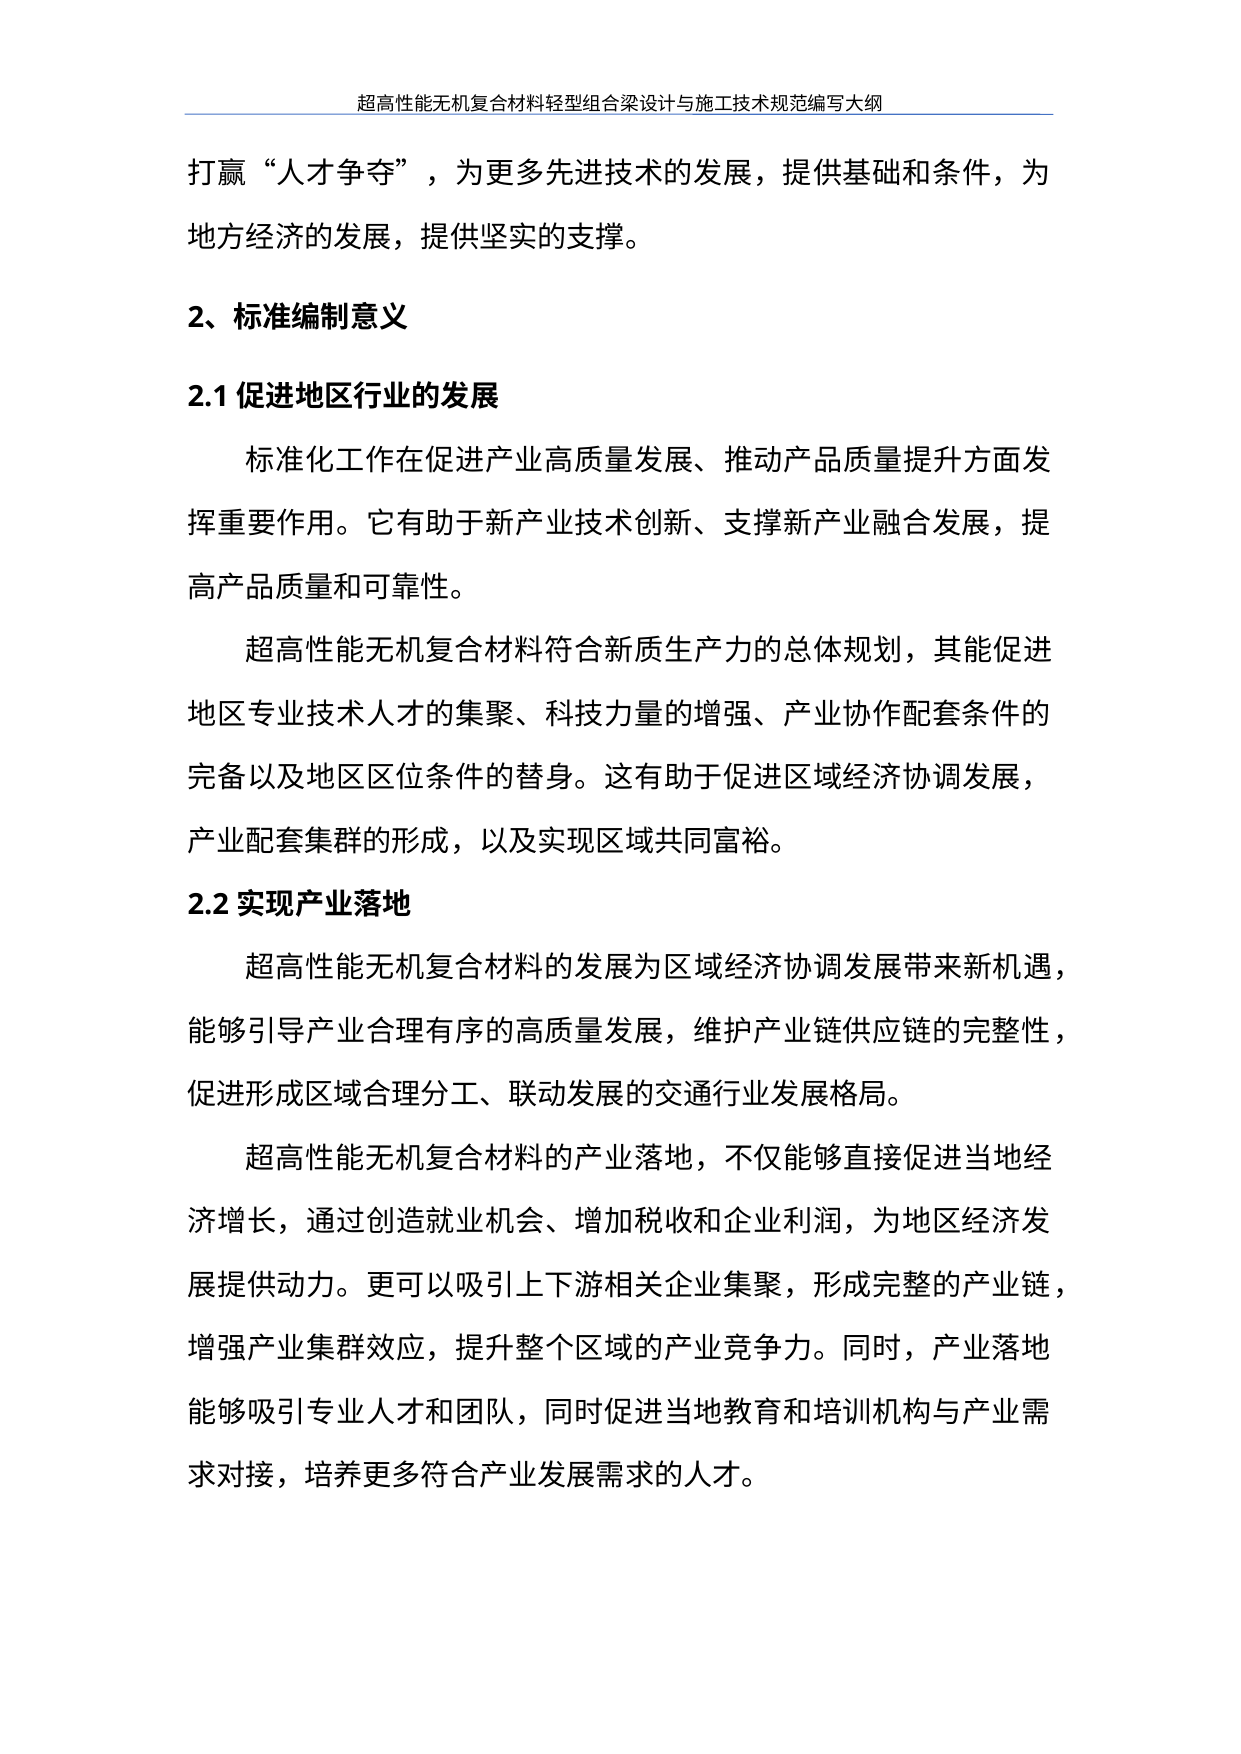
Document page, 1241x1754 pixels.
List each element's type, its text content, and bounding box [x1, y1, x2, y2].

subtitle 2.1 促进地区行业的发展 [187, 373, 1053, 415]
text 超高性能无机复合材料符合新质生产力的总体规划，其能促进地区专业技术人才的集聚、科技力量的增强、产业协作配套条件的完备以及地区区位条件的替身。这有助于促进区域经济协调发展，产业配套集群的形成，以及实现区域共同富裕。 [187, 627, 1053, 859]
text 超高性能无机复合材料的发展为区域经济协调发展带来新机遇，能够引导产业合理有序的高质量发展，维护产业链供应链的完整性，促进形成区域合理分工、联动发展的交通行业发展格局。 [187, 944, 1053, 1113]
subtitle 2、标准编制意义 [187, 293, 1053, 336]
text 超高性能无机复合材料的产业落地，不仅能够直接促进当地经济增长，通过创造就业机会、增加税收和企业利润，为地区经济发展提供动力。更可以吸引上下游相关企业集聚，形成完整的产业链，增强产业集群效应，提升整个区域的产业竞争力。同时，产业落地能够吸引专业人才和团队，同时促进当地教育和培训机构与产业需求对接，培养更多符合产业发展需求的人才。 [187, 1134, 1053, 1494]
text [187, 150, 1053, 256]
subtitle 2.2 实现产业落地 [187, 881, 1053, 923]
text 标准化工作在促进产业高质量发展、推动产品质量提升方面发挥重要作用。它有助于新产业技术创新、支撑新产业融合发展，提高产品质量和可靠性。 [187, 436, 1053, 606]
